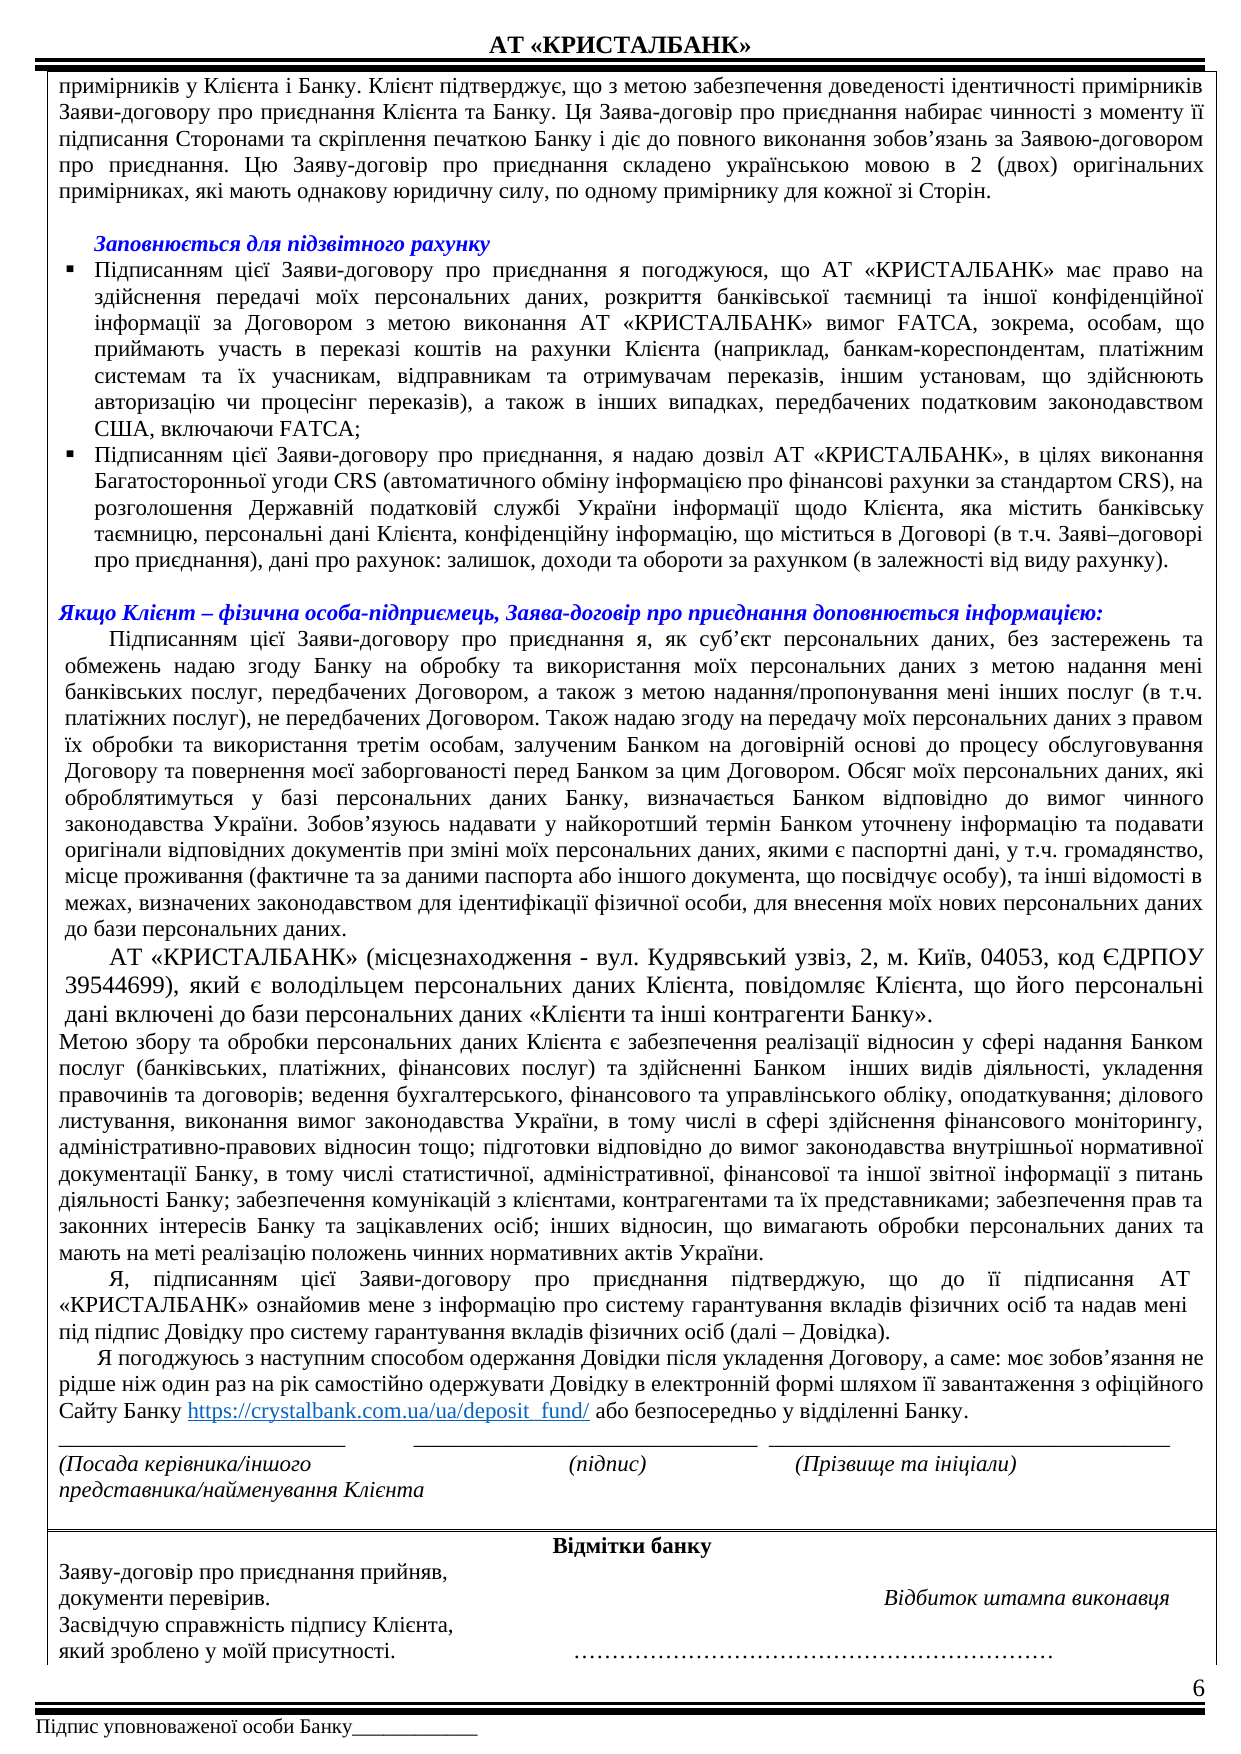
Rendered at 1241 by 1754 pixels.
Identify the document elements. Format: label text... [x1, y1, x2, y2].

table_cell Відмітки банку Заяву-договір про приєднання прийняв, документи перевірив. Відбиток штампа виконавця Засвідчую справжність підпису Клієнта, який зроблено у моїй присутності. ……………………………………………………… [48, 1532, 1216, 1663]
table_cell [48, 72, 1216, 1529]
